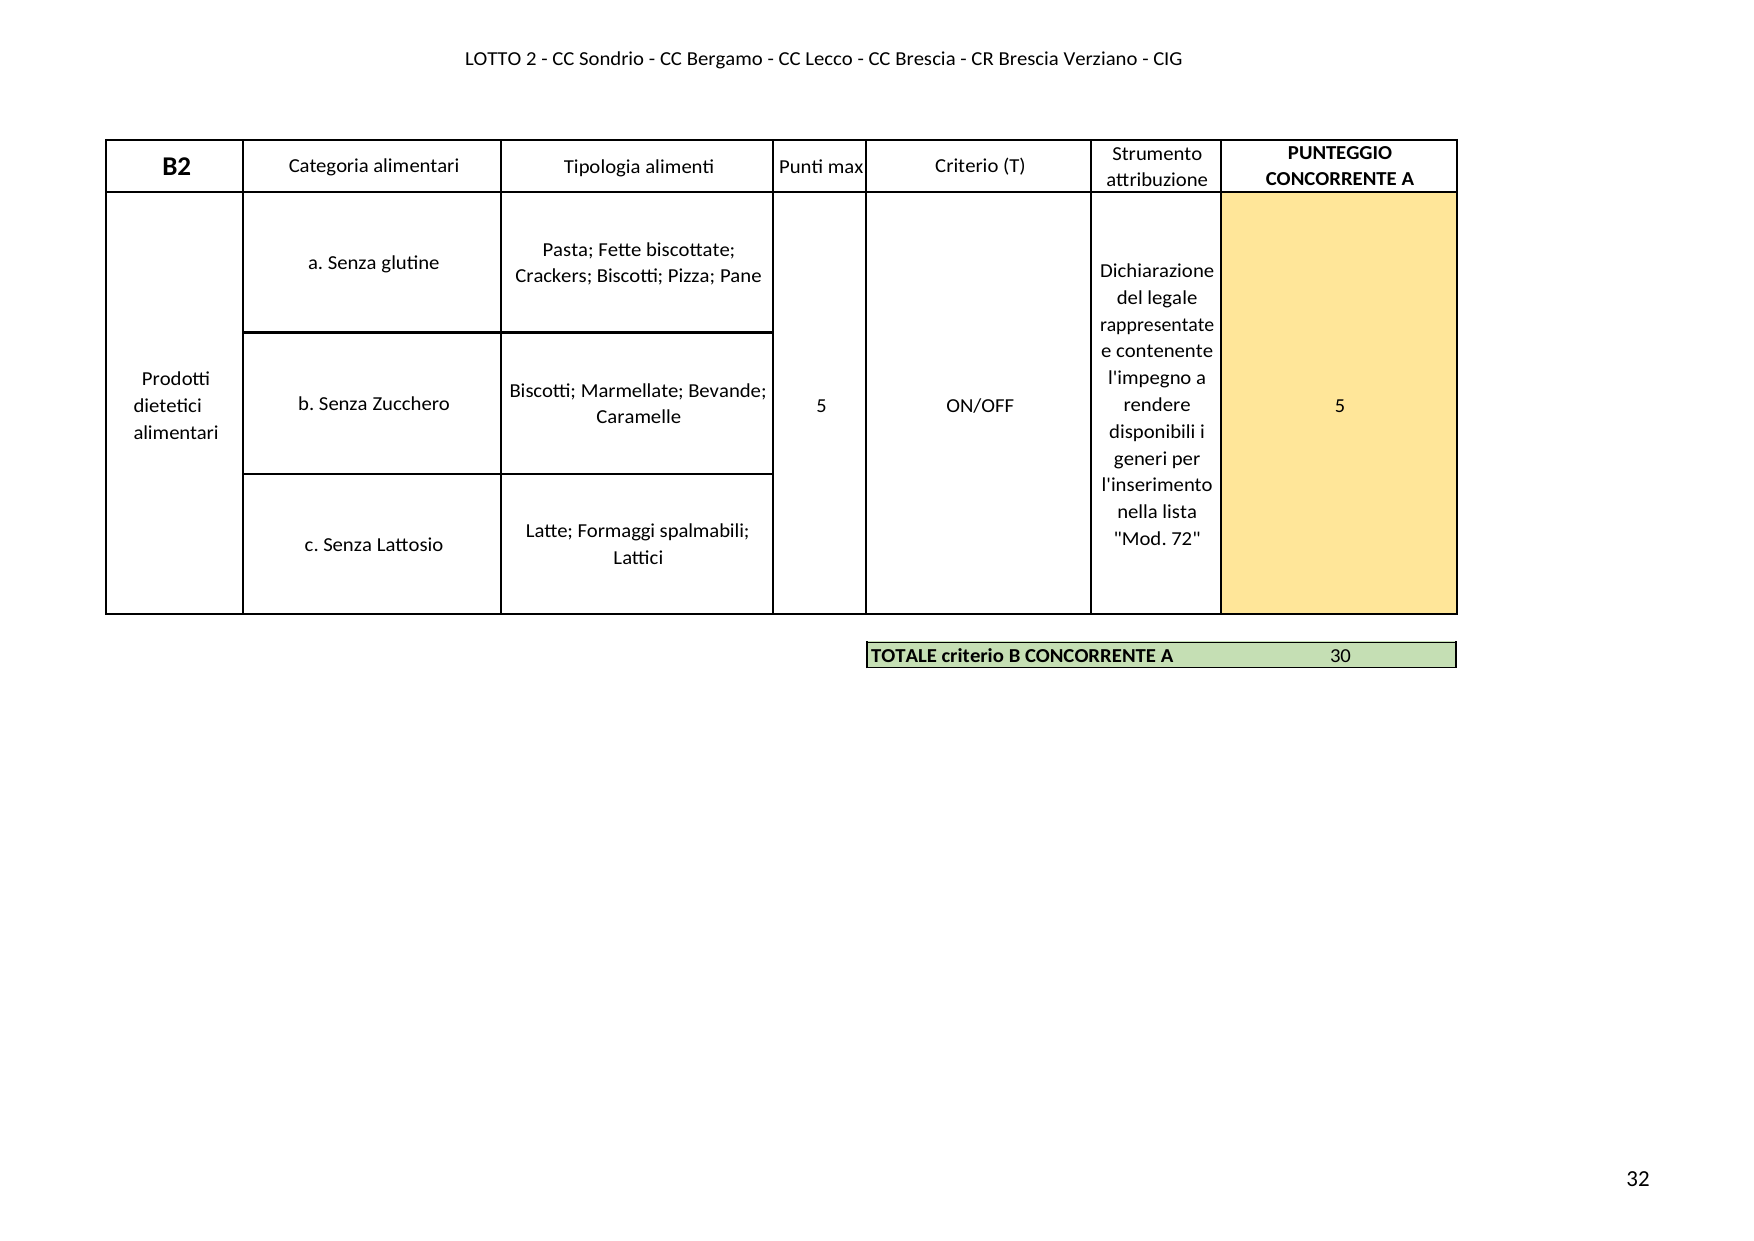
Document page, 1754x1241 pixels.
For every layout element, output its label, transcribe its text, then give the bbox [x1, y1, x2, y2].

table_cell 5 [1222, 193, 1456, 613]
table_cell a. Senza glutine [244, 193, 500, 331]
table_header Punti max [774, 141, 865, 191]
table_cell c. Senza Lattosio [244, 475, 500, 613]
table_header Categoria alimentari [244, 141, 500, 191]
table_header B2 [107, 141, 242, 191]
table_cell Prodotti dietetici alimentari [107, 193, 242, 613]
table_cell b. Senza Zucchero [244, 334, 500, 472]
table_cell ON/OFF [867, 193, 1090, 613]
table_header Tipologia alimenti [502, 141, 772, 191]
table_header Criterio (T) [867, 141, 1090, 191]
table_header Strumento attribuzione [1092, 141, 1220, 191]
table_cell Biscotti; Marmellate; Bevande; Caramelle [502, 334, 772, 472]
table_cell Dichiarazione del legale rappresentate e contenente l'impegno a rendere disponibili i generi per l'inserimento nella lista "Mod. 72" [1092, 193, 1220, 613]
table_cell Pasta; Fette biscottate; Crackers; Biscotti; Pizza; Pane [502, 193, 772, 331]
table_cell Latte; Formaggi spalmabili; Lattici [502, 475, 772, 613]
table_header PUNTEGGIO CONCORRENTE A [1222, 141, 1456, 191]
table_cell 5 [774, 193, 865, 613]
